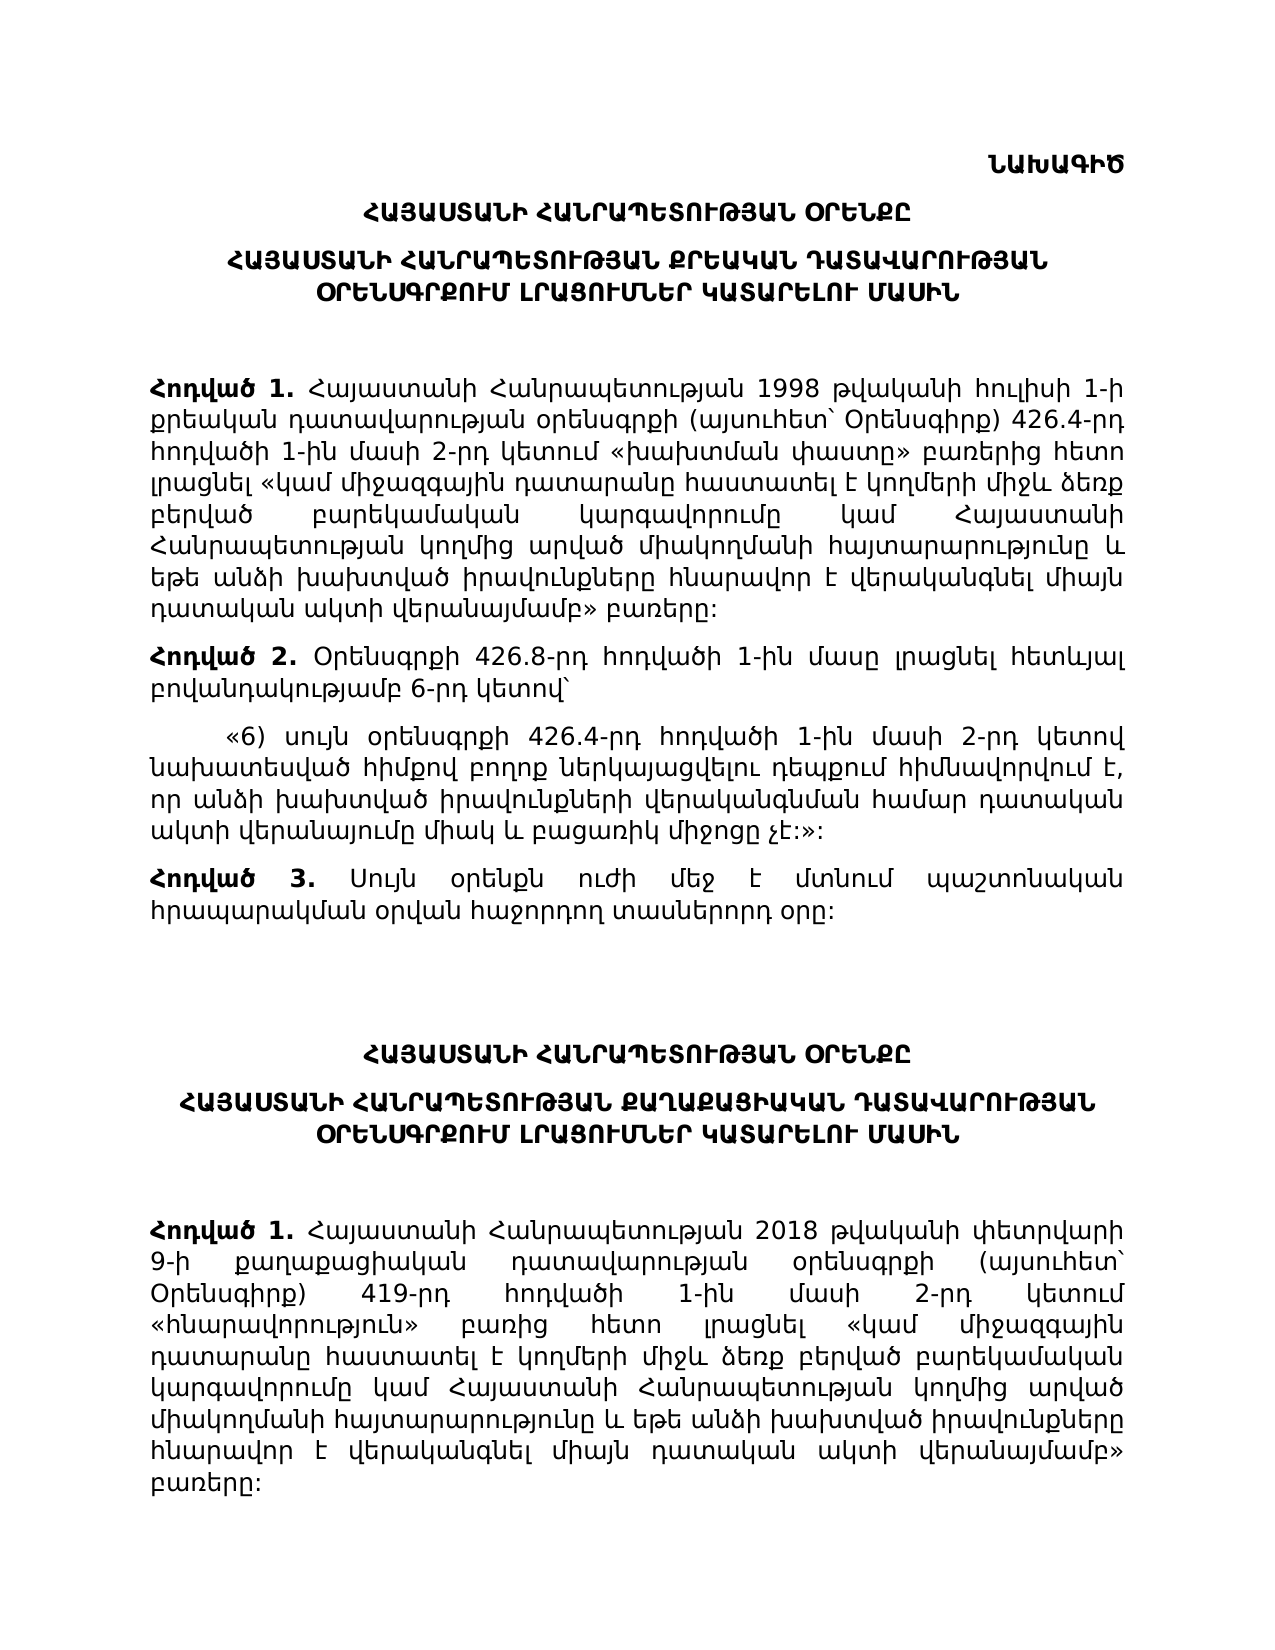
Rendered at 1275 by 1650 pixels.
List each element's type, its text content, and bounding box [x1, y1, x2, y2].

text Հոդված 3. Սույն օրենքն ուժի մեջ է մտնում պաշտոնական հրապարակման օրվան հաջորդող տասներորդ օրը: [150, 864, 1125, 925]
text Հոդված 1. Հայաստանի Հանրապետության 2018 թվականի փետրվարի 9-ի քաղաքացիական դատավարության օրենսգրքի (այսուհետ՝ Օրենսգիրք) 419-րդ հոդվածի 1-ին մասի 2-րդ կետում «հնարավորություն» բառից հետո լրացնել «կամ միջազգային դատարանը հաստատել է կողմերի միջև ձեռք բերված բարեկամական կարգավորումը կամ Հայաստանի Հանրապետության կողմից արված միակողմանի հայտարարությունը և եթե անձի խախտված իրավունքները հնարավոր է վերականգնել միայն դատական ակտի վերանայմամբ» բառերը: [150, 1216, 1125, 1497]
text ՀԱՅԱՍՏԱՆԻ ՀԱՆՐԱՊԵՏՈՒԹՅԱՆ ՕՐԵՆՔԸ [150, 198, 1125, 227]
text ՀԱՅԱՍՏԱՆԻ ՀԱՆՐԱՊԵՏՈՒԹՅԱՆ ՔԱՂԱՔԱՑԻԱԿԱՆ ԴԱՏԱՎԱՐՈՒԹՅԱՆ ՕՐԵՆՍԳՐՔՈՒՄ ԼՐԱՑՈՒՄՆԵՐ ԿԱՏԱՐԵԼՈՒ ՄԱՍԻՆ [150, 1088, 1125, 1149]
text Հոդված 2. Օրենսգրքի 426.8-րդ հոդվածի 1-ին մասը լրացնել հետևյալ բովանդակությամբ 6-րդ կետով՝ [150, 671, 1125, 703]
text ՆԱԽԱԳԻԾ [150, 150, 1125, 179]
text «6) սույն օրենսգրքի 426.4-րդ հոդվածի 1-ին մասի 2-րդ կետով նախատեսված հիմքով բողոք ներկայացվելու դեպքում հիմնավորվում է, որ անձի խախտված իրավունքների վերականգնման համար դատական ակտի վերանայումը միակ և բացառիկ միջոցը չէ:»: [150, 722, 1125, 845]
text Հոդված 1. Հայաստանի Հանրապետության 1998 թվականի հուլիսի 1-ի քրեական դատավարության օրենսգրքի (այսուհետ՝ Օրենսգիրք) 426.4-րդ հոդվածի 1-ին մասի 2-րդ կետում «խախտման փաստը» բառերից հետո լրացնել «կամ միջազգային դատարանը հաստատել է կողմերի միջև ձեռք բերված բարեկամական կարգավորումը կամ Հայաստանի Հանրապետության կողմից արված միակողմանի հայտարարությունը և եթե անձի խախտված իրավունքները հնարավոր է վերականգնել միայն դատական ակտի վերանայմամբ» բառերը: [150, 374, 1125, 623]
text ՀԱՅԱՍՏԱՆԻ ՀԱՆՐԱՊԵՏՈՒԹՅԱՆ ՕՐԵՆՔԸ [150, 1040, 1125, 1069]
text ՀԱՅԱՍՏԱՆԻ ՀԱՆՐԱՊԵՏՈՒԹՅԱՆ ՔՐԵԱԿԱՆ ԴԱՏԱՎԱՐՈՒԹՅԱՆ ՕՐԵՆՍԳՐՔՈՒՄ ԼՐԱՑՈՒՄՆԵՐ ԿԱՏԱՐԵԼՈՒ ՄԱՍԻՆ [150, 246, 1125, 307]
